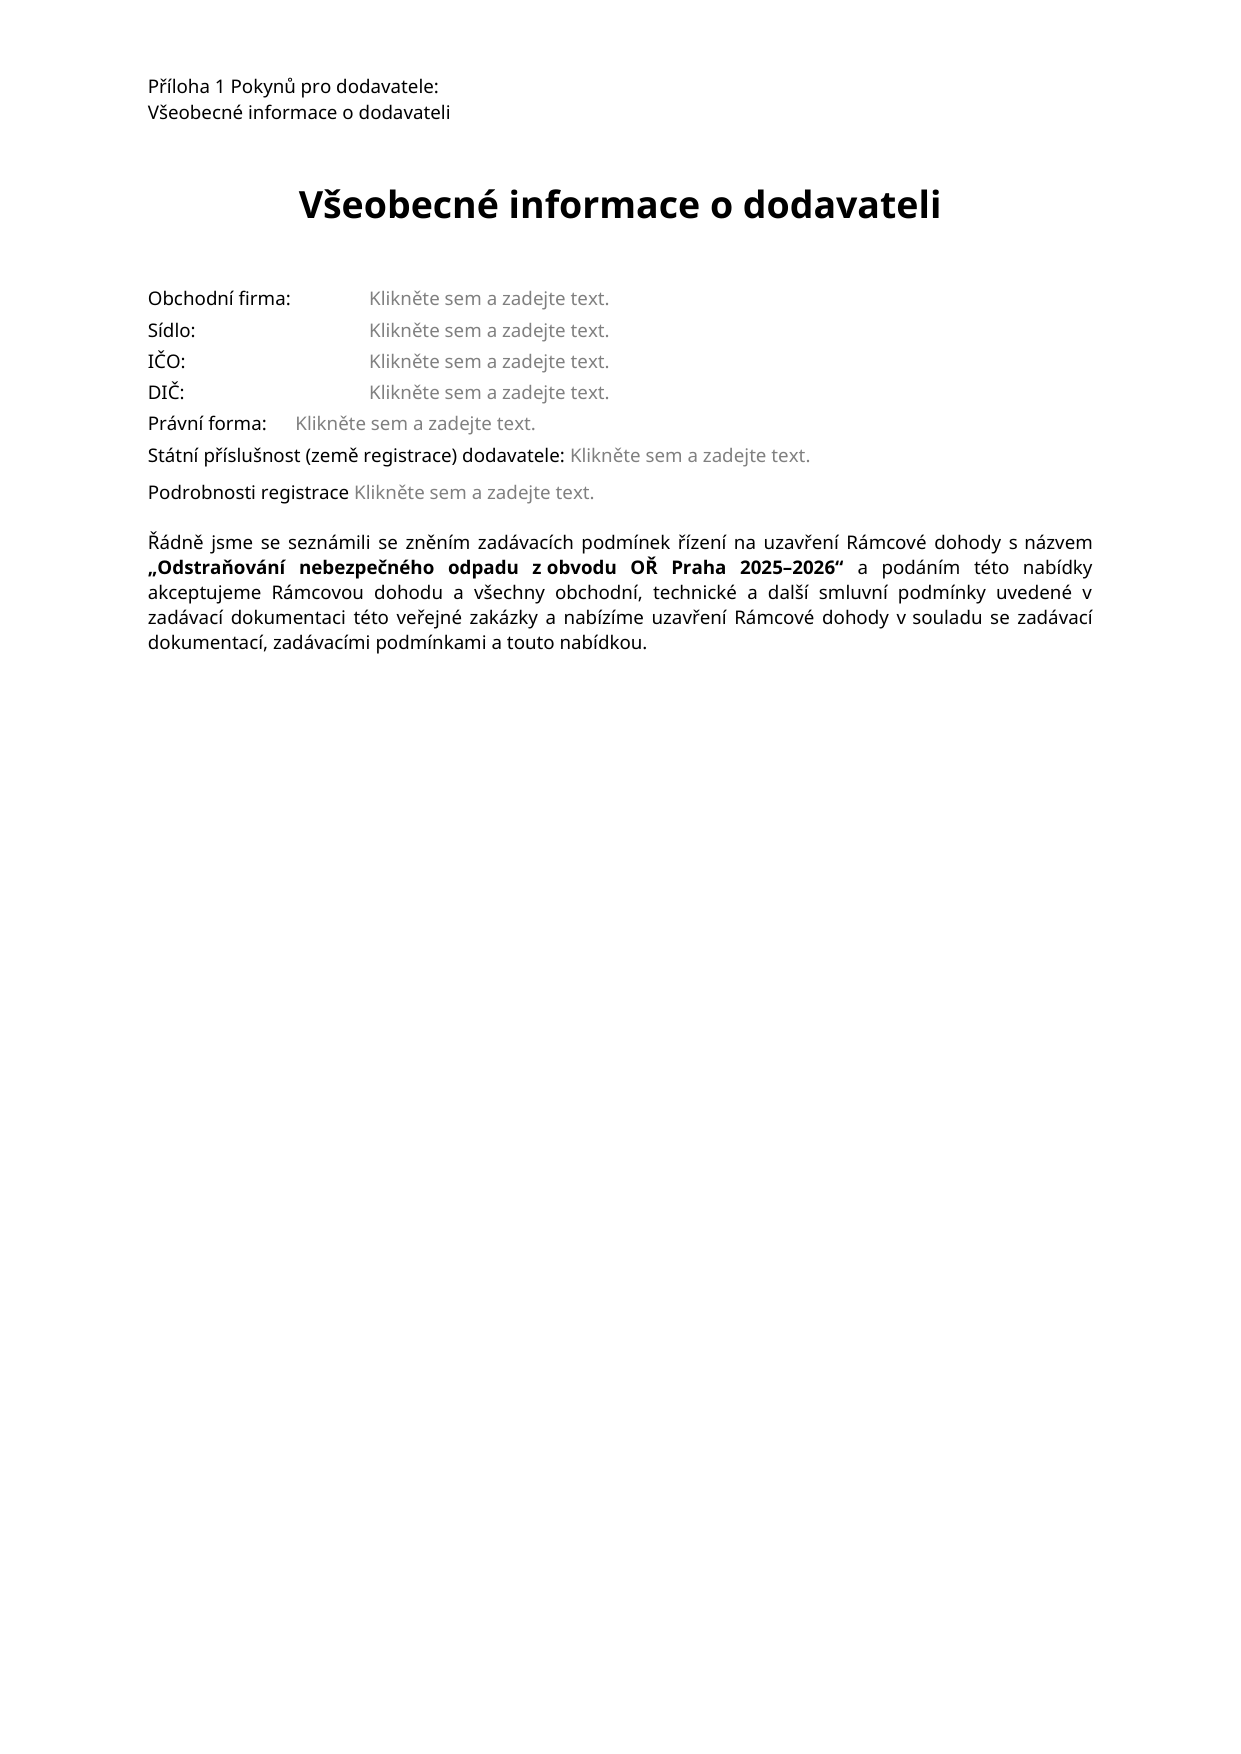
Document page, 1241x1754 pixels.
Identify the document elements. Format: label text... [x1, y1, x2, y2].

text IČO: [148, 348, 1093, 373]
text Podrobnosti registrace [148, 479, 1093, 504]
text Obchodní firma: [148, 286, 1093, 311]
text Státní příslušnost (země registrace) dodavatele: [148, 442, 1093, 467]
text DIČ: [148, 379, 1093, 404]
text Řádně jsme se seznámili se zněním zadávacích podmínek řízení na uzavření Rámcové dohody s názvem „Odstraňování nebezpečného odpadu z obvodu OŘ Praha 2025–2026“ a podáním této nabídky akceptujeme Rámcovou dohodu a všechny obchodní, technické a další smluvní podmínky uvedené v zadávací dokumentaci této veřejné zakázky a nabízíme uzavření Rámcové dohody v souladu se zadávací dokumentací, zadávacími podmínkami a touto nabídkou. [148, 529, 1093, 654]
text Právní forma: [148, 411, 1093, 436]
title Všeobecné informace o dodavateli [148, 178, 1093, 229]
text Sídlo: [148, 317, 1093, 342]
